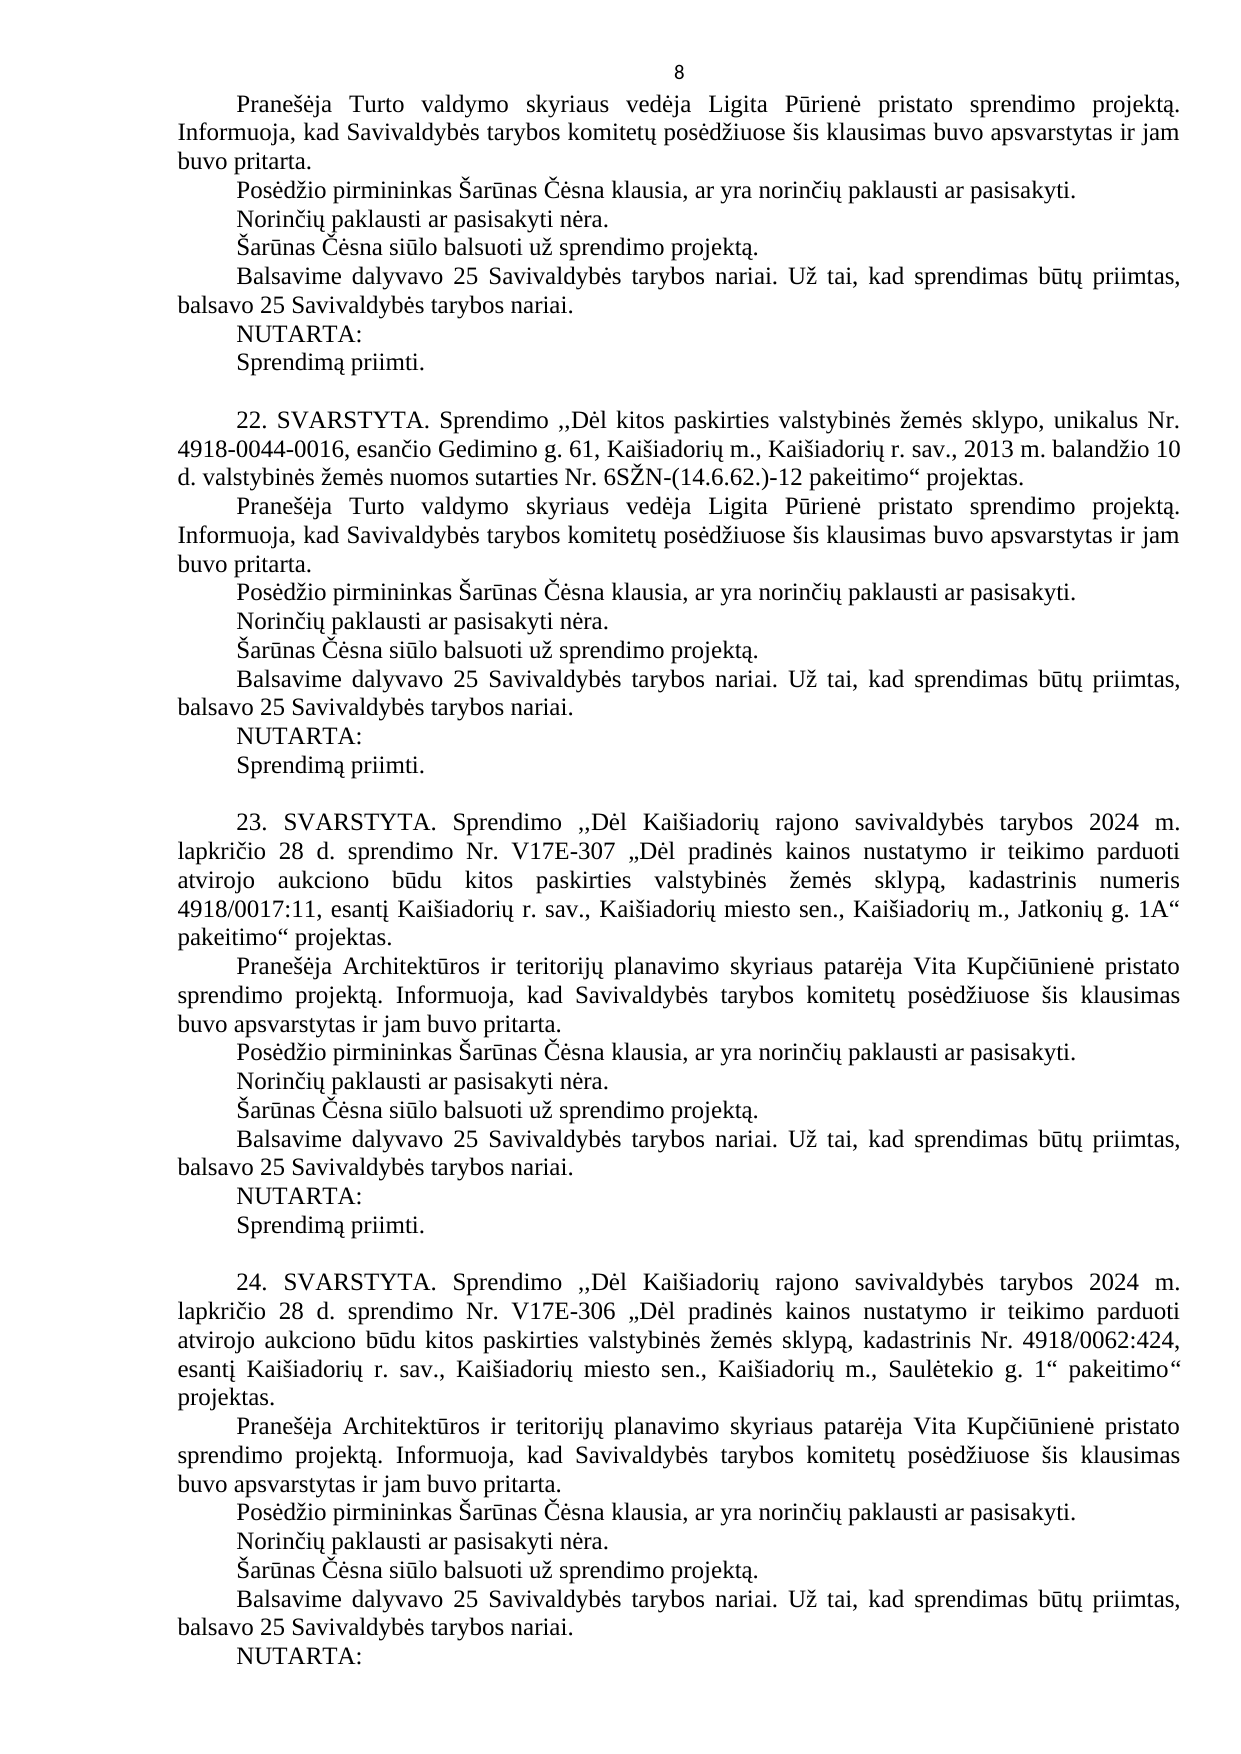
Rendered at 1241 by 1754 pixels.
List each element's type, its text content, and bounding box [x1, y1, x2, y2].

text Norinčių paklausti ar pasisakyti nėra. [177, 1526, 1181, 1555]
text Balsavime dalyvavo 25 Savivaldybės tarybos nariai. Už tai, kad sprendimas būtų priimtas, balsavo 25 Savivaldybės tarybos nariai. [177, 1584, 1181, 1641]
text Balsavime dalyvavo 25 Savivaldybės tarybos nariai. Už tai, kad sprendimas būtų priimtas, balsavo 25 Savivaldybės tarybos nariai. [177, 1124, 1181, 1181]
text NUTARTA: [177, 319, 1181, 347]
text Šarūnas Čėsna siūlo balsuoti už sprendimo projektą. [177, 1095, 1181, 1124]
text Posėdžio pirmininkas Šarūnas Čėsna klausia, ar yra norinčių paklausti ar pasisakyti. [177, 175, 1181, 204]
text Šarūnas Čėsna siūlo balsuoti už sprendimo projektą. [177, 1555, 1181, 1584]
text Posėdžio pirmininkas Šarūnas Čėsna klausia, ar yra norinčių paklausti ar pasisakyti. [177, 1497, 1181, 1526]
text Sprendimą priimti. [177, 750, 1181, 779]
text Norinčių paklausti ar pasisakyti nėra. [177, 204, 1181, 232]
text Norinčių paklausti ar pasisakyti nėra. [177, 1066, 1181, 1095]
text Sprendimą priimti. [177, 347, 1181, 376]
text Posėdžio pirmininkas Šarūnas Čėsna klausia, ar yra norinčių paklausti ar pasisakyti. [177, 1037, 1181, 1066]
text Norinčių paklausti ar pasisakyti nėra. [177, 606, 1181, 635]
text Šarūnas Čėsna siūlo balsuoti už sprendimo projektą. [177, 232, 1181, 261]
text Balsavime dalyvavo 25 Savivaldybės tarybos nariai. Už tai, kad sprendimas būtų priimtas, balsavo 25 Savivaldybės tarybos nariai. [177, 664, 1181, 721]
text NUTARTA: [177, 721, 1181, 750]
text NUTARTA: [177, 1181, 1181, 1210]
text Sprendimą priimti. [177, 1210, 1181, 1239]
text 22. SVARSTYTA. Sprendimo ,,Dėl kitos paskirties valstybinės žemės sklypo, unikalus Nr. 4918-0044-0016, esančio Gedimino g. 61, Kaišiadorių m., Kaišiadorių r. sav., 2013 m. balandžio 10 d. valstybinės žemės nuomos sutarties Nr. 6SŽN-(14.6.62.)-12 pakeitimo“ projektas. [177, 405, 1181, 491]
text 24. SVARSTYTA. Sprendimo ,,Dėl Kaišiadorių rajono savivaldybės tarybos 2024 m. lapkričio 28 d. sprendimo Nr. V17E-306 „Dėl pradinės kainos nustatymo ir teikimo parduoti atvirojo aukciono būdu kitos paskirties valstybinės žemės sklypą, kadastrinis Nr. 4918/0062:424, esantį Kaišiadorių r. sav., Kaišiadorių miesto sen., Kaišiadorių m., Saulėtekio g. 1“ pakeitimo“ projektas. [177, 1267, 1181, 1411]
text NUTARTA: [177, 1641, 1181, 1670]
text Šarūnas Čėsna siūlo balsuoti už sprendimo projektą. [177, 635, 1181, 664]
text 23. SVARSTYTA. Sprendimo ,,Dėl Kaišiadorių rajono savivaldybės tarybos 2024 m. lapkričio 28 d. sprendimo Nr. V17E-307 „Dėl pradinės kainos nustatymo ir teikimo parduoti atvirojo aukciono būdu kitos paskirties valstybinės žemės sklypą, kadastrinis numeris 4918/0017:11, esantį Kaišiadorių r. sav., Kaišiadorių miesto sen., Kaišiadorių m., Jatkonių g. 1A“ pakeitimo“ projektas. [177, 807, 1181, 951]
text Balsavime dalyvavo 25 Savivaldybės tarybos nariai. Už tai, kad sprendimas būtų priimtas, balsavo 25 Savivaldybės tarybos nariai. [177, 261, 1181, 319]
text Posėdžio pirmininkas Šarūnas Čėsna klausia, ar yra norinčių paklausti ar pasisakyti. [177, 577, 1181, 606]
